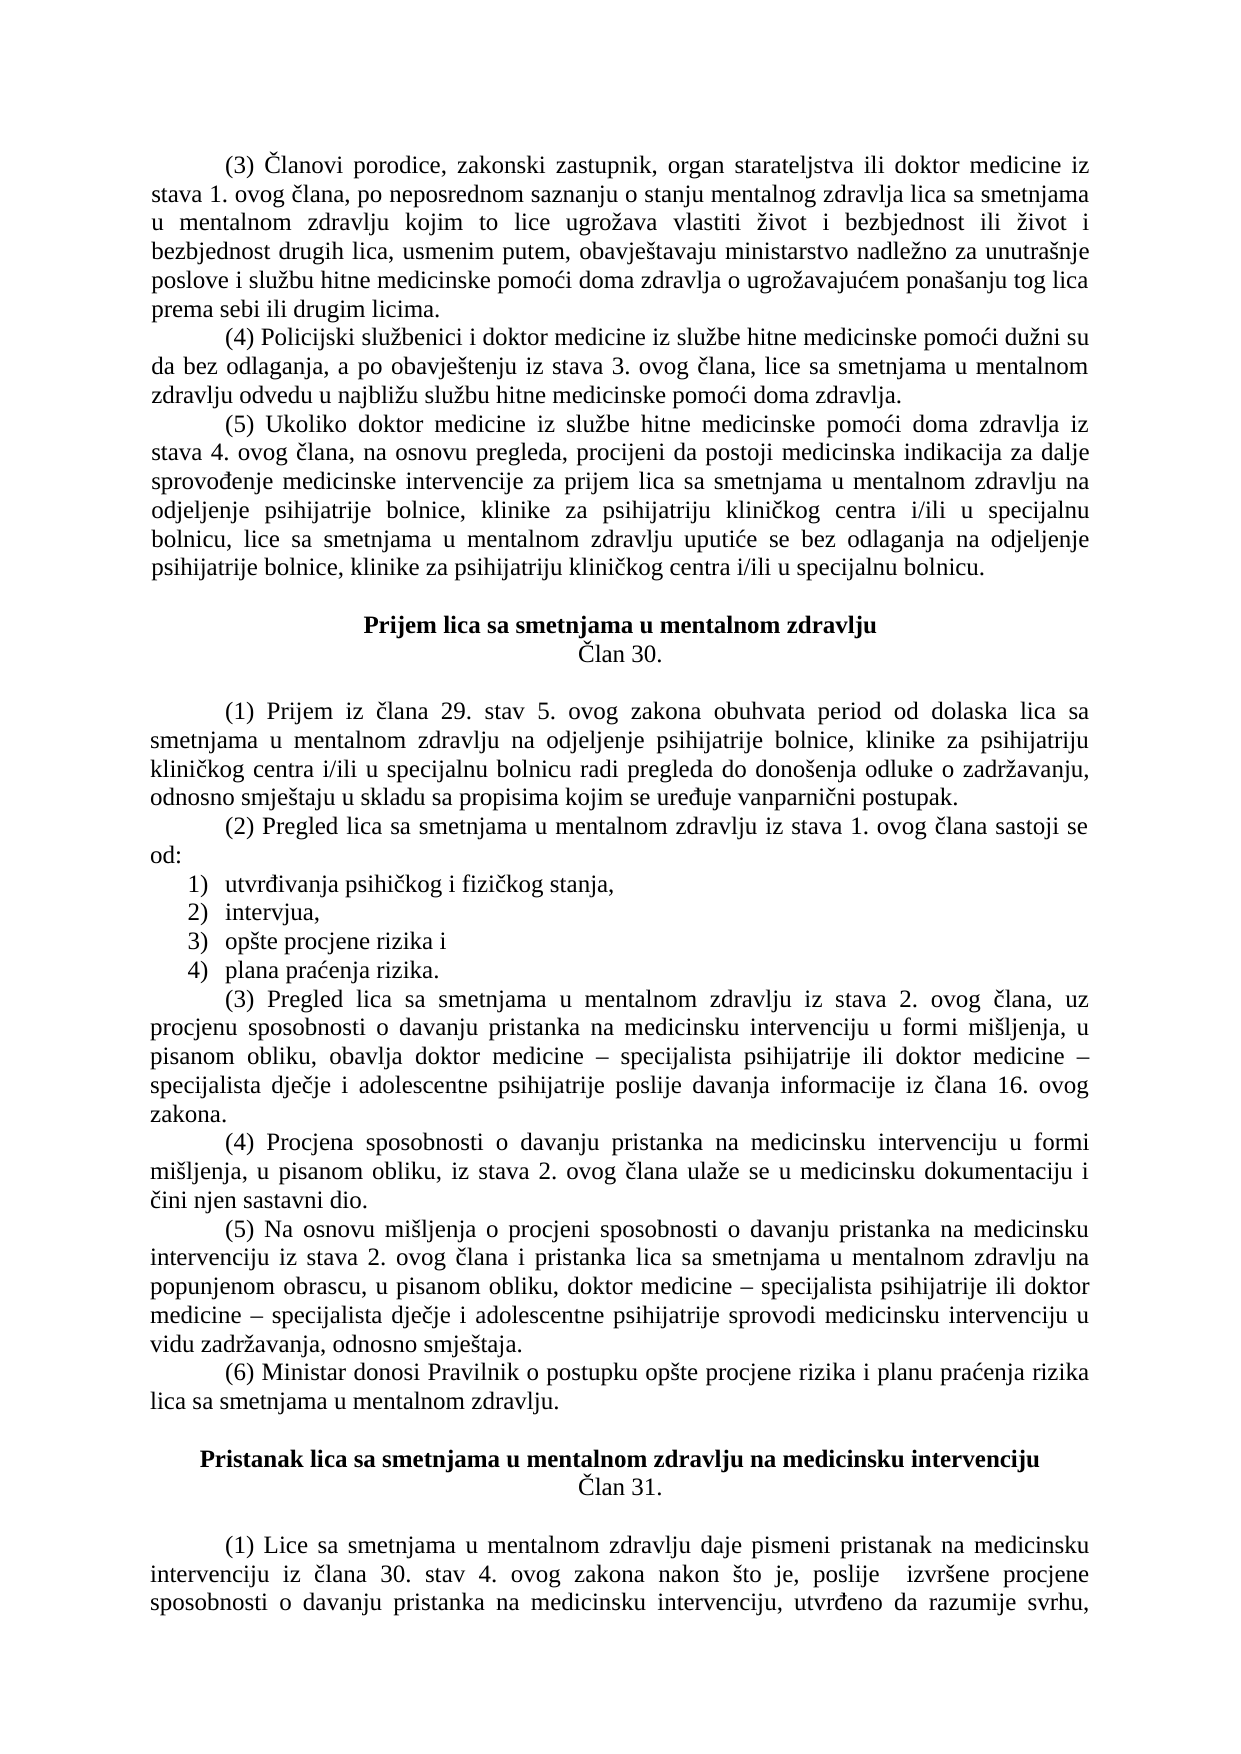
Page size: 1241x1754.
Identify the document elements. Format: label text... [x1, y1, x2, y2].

text (6) Ministar donosi Pravilnik o postupku opšte procjene rizika i planu praćenja rizika lica sa smetnjama u mentalnom zdravlju. [150, 1357, 1090, 1415]
text (4) Procjena sposobnosti o davanju pristanka na medicinsku intervenciju u formi mišljenja, u pisanom obliku, iz stava 2. ovog člana ulaže se u medicinsku dokumentaciju i čini njen sastavni dio. [150, 1127, 1090, 1214]
text Pristanak lica sa smetnjama u mentalnom zdravlju na medicinsku intervenciju [150, 1444, 1090, 1472]
text (5) Ukoliko doktor medicine iz službe hitne medicinske pomoći doma zdravlja iz stava 4. ovog člana, na osnovu pregleda, procijeni da postoji medicinska indikacija za dalje sprovođenje medicinske intervencije za prijem lica sa smetnjama u mentalnom zdravlju na odjeljenje psihijatrije bolnice, klinike za psihijatriju kliničkog centra i/ili u specijalnu bolnicu, lice sa smetnjama u mentalnom zdravlju uputiće se bez odlaganja na odjeljenje psihijatrije bolnice, klinike za psihijatriju kliničkog centra i/ili u specijalnu bolnicu. [151, 409, 1090, 581]
text (3) Članovi porodice, zakonski zastupnik, organ starateljstva ili doktor medicine iz stava 1. ovog člana, po neposrednom saznanju o stanju mentalnog zdravlja lica sa smetnjama u mentalnom zdravlju kojim to lice ugrožava vlastiti život i bezbjednost ili život i bezbjednost drugih lica, usmenim putem, obavještavaju ministarstvo nadležno za unutrašnje poslove i službu hitne medicinske pomoći doma zdravlja o ugrožavajućem ponašanju tog lica prema sebi ili drugim licima. [151, 150, 1090, 322]
text (1) Prijem iz člana 29. stav 5. ovog zakona obuhvata period od dolaska lica sa smetnjama u mentalnom zdravlju na odjeljenje psihijatrije bolnice, klinike za psihijatriju kliničkog centra i/ili u specijalnu bolnicu radi pregleda do donošenja odluke o zadržavanju, odnosno smještaju u skladu sa propisima kojim se uređuje vanparnični postupak. [150, 696, 1090, 811]
text (5) Na osnovu mišljenja o procjeni sposobnosti o davanju pristanka na medicinsku intervenciju iz stava 2. ovog člana i pristanka lica sa smetnjama u mentalnom zdravlju na popunjenom obrascu, u pisanom obliku, doktor medicine – specijalista psihijatrije ili doktor medicine – specijalista dječje i adolescentne psihijatrije sprovodi medicinsku intervenciju u vidu zadržavanja, odnosno smještaja. [150, 1214, 1090, 1357]
list opšte procjene rizika i [187, 926, 1090, 955]
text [150, 1530, 1090, 1616]
text (3) Pregled lica sa smetnjama u mentalnom zdravlju iz stava 2. ovog člana, uz procjenu sposobnosti o davanju pristanka na medicinsku intervenciju u formi mišljenja, u pisanom obliku, obavlja doktor medicine – specijalista psihijatrije ili doktor medicine – specijalista dječje i adolescentne psihijatrije poslije davanja informacije iz člana 16. ovog zakona. [150, 984, 1090, 1127]
text (4) Policijski službenici i doktor medicine iz službe hitne medicinske pomoći dužni su da bez odlaganja, a po obavještenju iz stava 3. ovog člana, lice sa smetnjama u mentalnom zdravlju odvedu u najbližu službu hitne medicinske pomoći doma zdravlja. [151, 322, 1090, 409]
text Prijem lica sa smetnjama u mentalnom zdravlju [150, 610, 1090, 639]
list intervjua, [187, 897, 1090, 926]
list plana praćenja rizika. [187, 955, 1090, 984]
text (2) Pregled lica sa smetnjama u mentalnom zdravlju iz stava 1. ovog člana sastoji se od: [150, 811, 1090, 869]
text Član 30. [150, 639, 1090, 667]
text Član 31. [150, 1472, 1090, 1501]
list utvrđivanja psihičkog i fizičkog stanja, [187, 869, 1090, 897]
